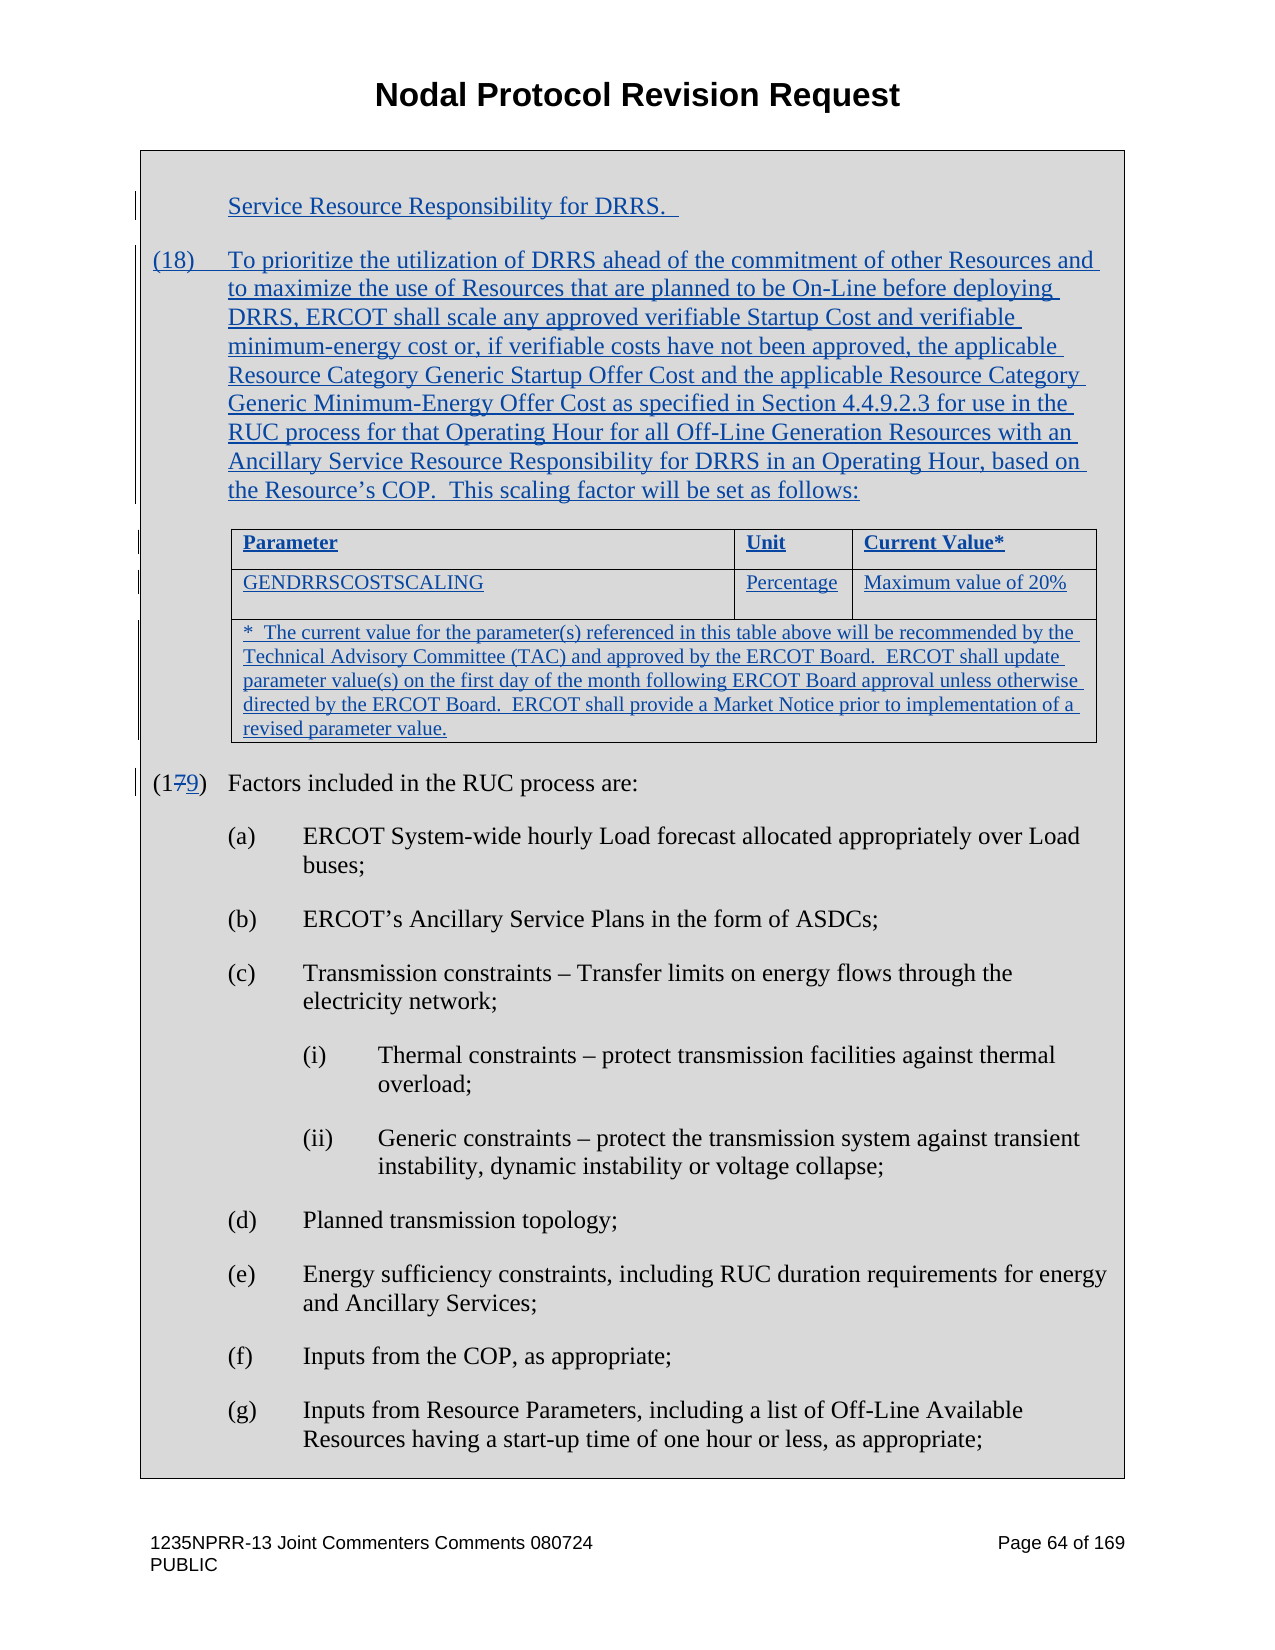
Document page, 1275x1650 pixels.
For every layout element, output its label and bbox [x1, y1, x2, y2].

table_header [141, 151, 1124, 1478]
